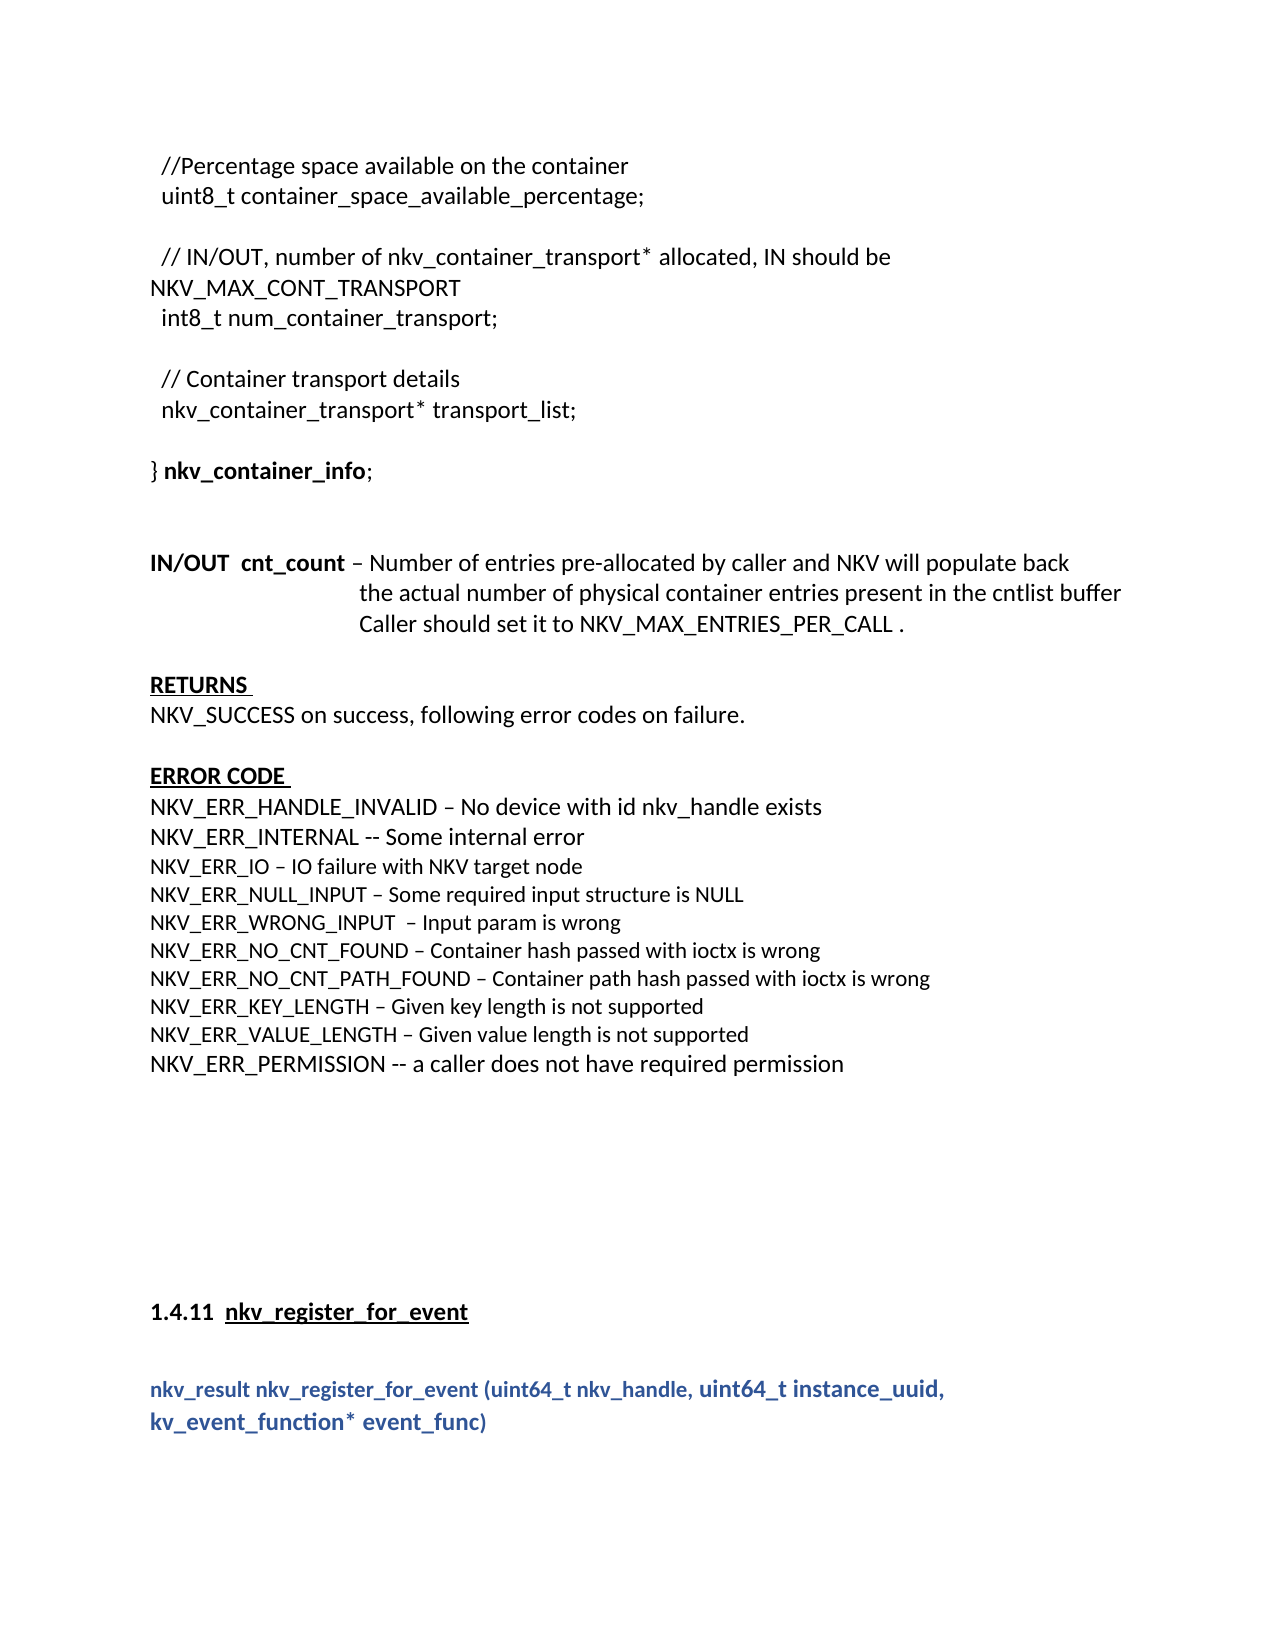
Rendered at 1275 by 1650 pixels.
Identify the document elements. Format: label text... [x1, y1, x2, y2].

text IN/OUT cnt_count – Number of entries pre-allocated by caller and NKV will populate back [150, 547, 1125, 577]
text NKV_SUCCESS on success, following error codes on failure. [150, 699, 1125, 730]
text NKV_ERR_IO – IO failure with NKV target node [150, 852, 1125, 880]
text the actual number of physical container entries present in the cntlist buffer [150, 577, 1125, 608]
text NKV_ERR_INTERNAL -- Some internal error [150, 821, 1125, 852]
text RETURNS [150, 669, 1125, 699]
text NKV_ERR_NO_CNT_PATH_FOUND – Container path hash passed with ioctx is wrong [150, 964, 1125, 992]
text NKV_ERR_VALUE_LENGTH – Given value length is not supported [150, 1020, 1125, 1048]
text nkv_result nkv_register_for_event (uint64_t nkv_handle, uint64_t instance_uuid, kv_event_function* event_func) [150, 1373, 1125, 1437]
text NKV_ERR_NO_CNT_FOUND – Container hash passed with ioctx is wrong [150, 936, 1125, 964]
text int8_t num_container_transport; [150, 303, 1125, 333]
text NKV_ERR_PERMISSION -- a caller does not have required permission [150, 1048, 1125, 1079]
text nkv_container_transport* transport_list; [150, 394, 1125, 425]
text ERROR CODE [150, 760, 1125, 791]
text NKV_ERR_HANDLE_INVALID – No device with id nkv_handle exists [150, 791, 1125, 821]
text NKV_ERR_NULL_INPUT – Some required input structure is NULL [150, 880, 1125, 908]
text NKV_ERR_WRONG_INPUT – Input param is wrong [150, 908, 1125, 936]
text //Percentage space available on the container [150, 150, 1125, 181]
list nkv_register_for_event [150, 1296, 1125, 1327]
text // IN/OUT, number of nkv_container_transport* allocated, IN should be NKV_MAX_CONT_TRANSPORT [150, 242, 1125, 303]
text NKV_ERR_KEY_LENGTH – Given key length is not supported [150, 992, 1125, 1020]
text uint8_t container_space_available_percentage; [150, 181, 1125, 211]
text // Container transport details [150, 364, 1125, 394]
text } nkv_container_info; [150, 455, 1125, 486]
text Caller should set it to NKV_MAX_ENTRIES_PER_CALL . [150, 608, 1125, 638]
